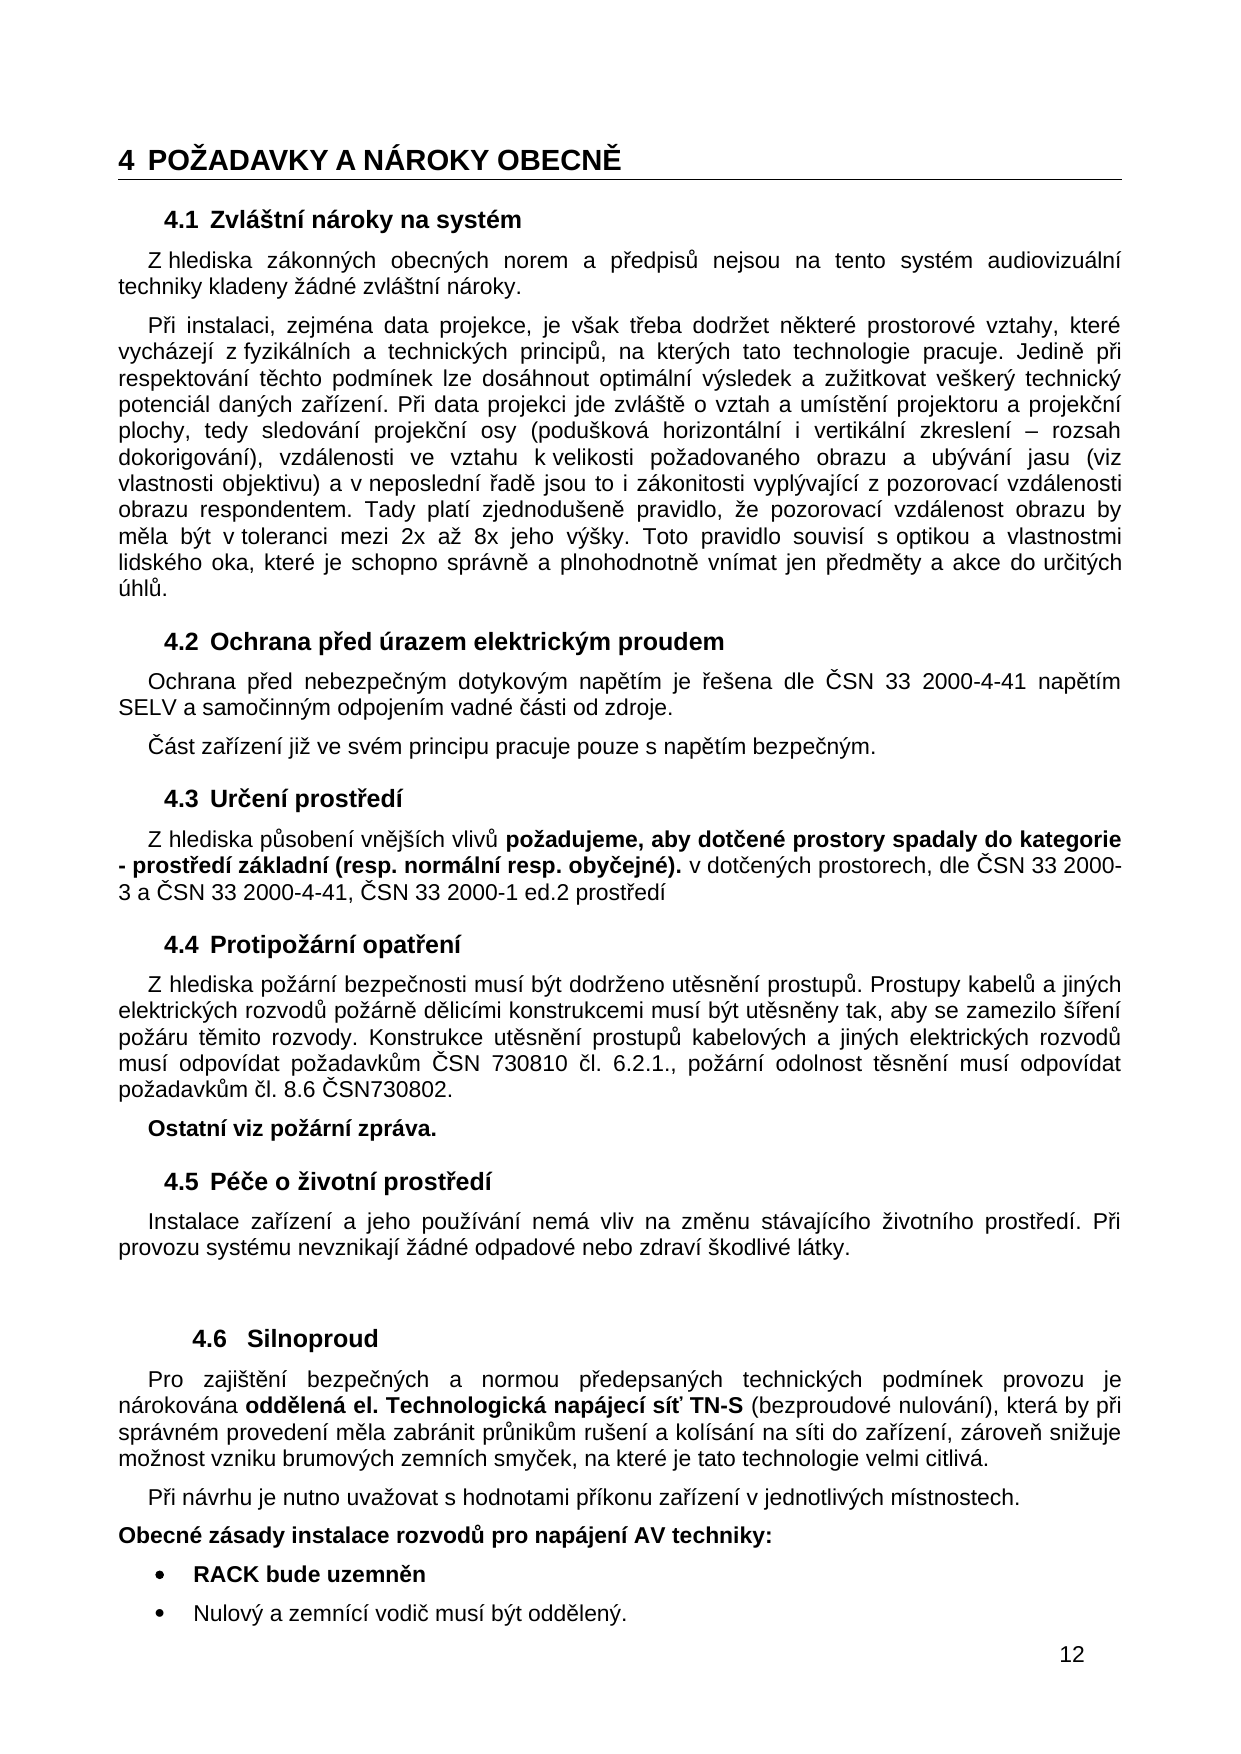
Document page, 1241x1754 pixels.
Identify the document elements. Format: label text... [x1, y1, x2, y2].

subtitle Zvláštní nároky na systém [164, 205, 1122, 234]
text Pro zajištění bezpečných a normou předepsaných technických podmínek provozu je nárokována oddělená el. Technologická napájecí síť TN-S (bezproudové nulování), která by při správném provedení měla zabránit průnikům rušení a kolísání na síti do zařízení, zároveň snižuje možnost vzniku brumových zemních smyček, na které je tato technologie velmi citlivá. [118, 1366, 1122, 1471]
subtitle Požadavky a nároky Obecně [118, 143, 1122, 179]
text Z hlediska požární bezpečnosti musí být dodrženo utěsnění prostupů. Prostupy kabelů a jiných elektrických rozvodů požárně dělicími konstrukcemi musí být utěsněny tak, aby se zamezilo šíření požáru těmito rozvody. Konstrukce utěsnění prostupů kabelových a jiných elektrických rozvodů musí odpovídat požadavkům ČSN 730810 čl. 6.2.1., požární odolnost těsnění musí odpovídat požadavkům čl. 8.6 ČSN730802. [118, 971, 1122, 1103]
subtitle Protipožární opatření [164, 930, 1122, 958]
text Ostatní viz požární zpráva. [118, 1115, 1122, 1142]
text Při návrhu je nutno uvažovat s hodnotami příkonu zařízení v jednotlivých místnostech. [118, 1484, 1122, 1510]
text Instalace zařízení a jeho používání nemá vliv na změnu stávajícího životního prostředí. Při provozu systému nevznikají žádné odpadové nebo zdraví škodlivé látky. [118, 1208, 1122, 1261]
subtitle Ochrana před úrazem elektrickým proudem [164, 627, 1122, 655]
text Z hlediska působení vnějších vlivů požadujeme, aby dotčené prostory spadaly do kategorie - prostředí základní (resp. normální resp. obyčejné). v dotčených prostorech, dle ČSN 33 2000-3 a ČSN 33 2000-4-41, ČSN 33 2000-1 ed.2 prostředí [118, 826, 1122, 905]
text Část zařízení již ve svém principu pracuje pouze s napětím bezpečným. [118, 733, 1122, 759]
text Ochrana před nebezpečným dotykovým napětím je řešena dle ČSN 33 2000-4-41 napětím SELV a samočinným odpojením vadné části od zdroje. [118, 668, 1122, 721]
subtitle Péče o životní prostředí [164, 1167, 1122, 1195]
list Nulový a zemnící vodič musí být oddělený. [156, 1600, 1122, 1627]
subtitle Silnoproud [192, 1324, 1122, 1353]
list RACK bude uzemněn [156, 1561, 1122, 1588]
text Obecné zásady instalace rozvodů pro napájení AV techniky: [118, 1522, 1122, 1549]
text Z hlediska zákonných obecných norem a předpisů nejsou na tento systém audiovizuální techniky kladeny žádné zvláštní nároky. [118, 247, 1122, 299]
text Při instalaci, zejména data projekce, je však třeba dodržet některé prostorové vztahy, které vycházejí z fyzikálních a technických principů, na kterých tato technologie pracuje. Jedině při respektování těchto podmínek lze dosáhnout optimální výsledek a zužitkovat veškerý technický potenciál daných zařízení. Při data projekci jde zvláště o vztah a umístění projektoru a projekční plochy, tedy sledování projekční osy (podušková horizontální i vertikální zkreslení – rozsah dokorigování), vzdálenosti ve vztahu k velikosti požadovaného obrazu a ubývání jasu (viz vlastnosti objektivu) a v neposlední řadě jsou to i zákonitosti vyplývající z pozorovací vzdálenosti obrazu respondentem. Tady platí zjednodušeně pravidlo, že pozorovací vzdálenost obrazu by měla být v toleranci mezi 2x až 8x jeho výšky. Toto pravidlo souvisí s optikou a vlastnostmi lidského oka, které je schopno správně a plnohodnotně vnímat jen předměty a akce do určitých úhlů. [118, 312, 1122, 602]
subtitle Určení prostředí [164, 784, 1122, 813]
